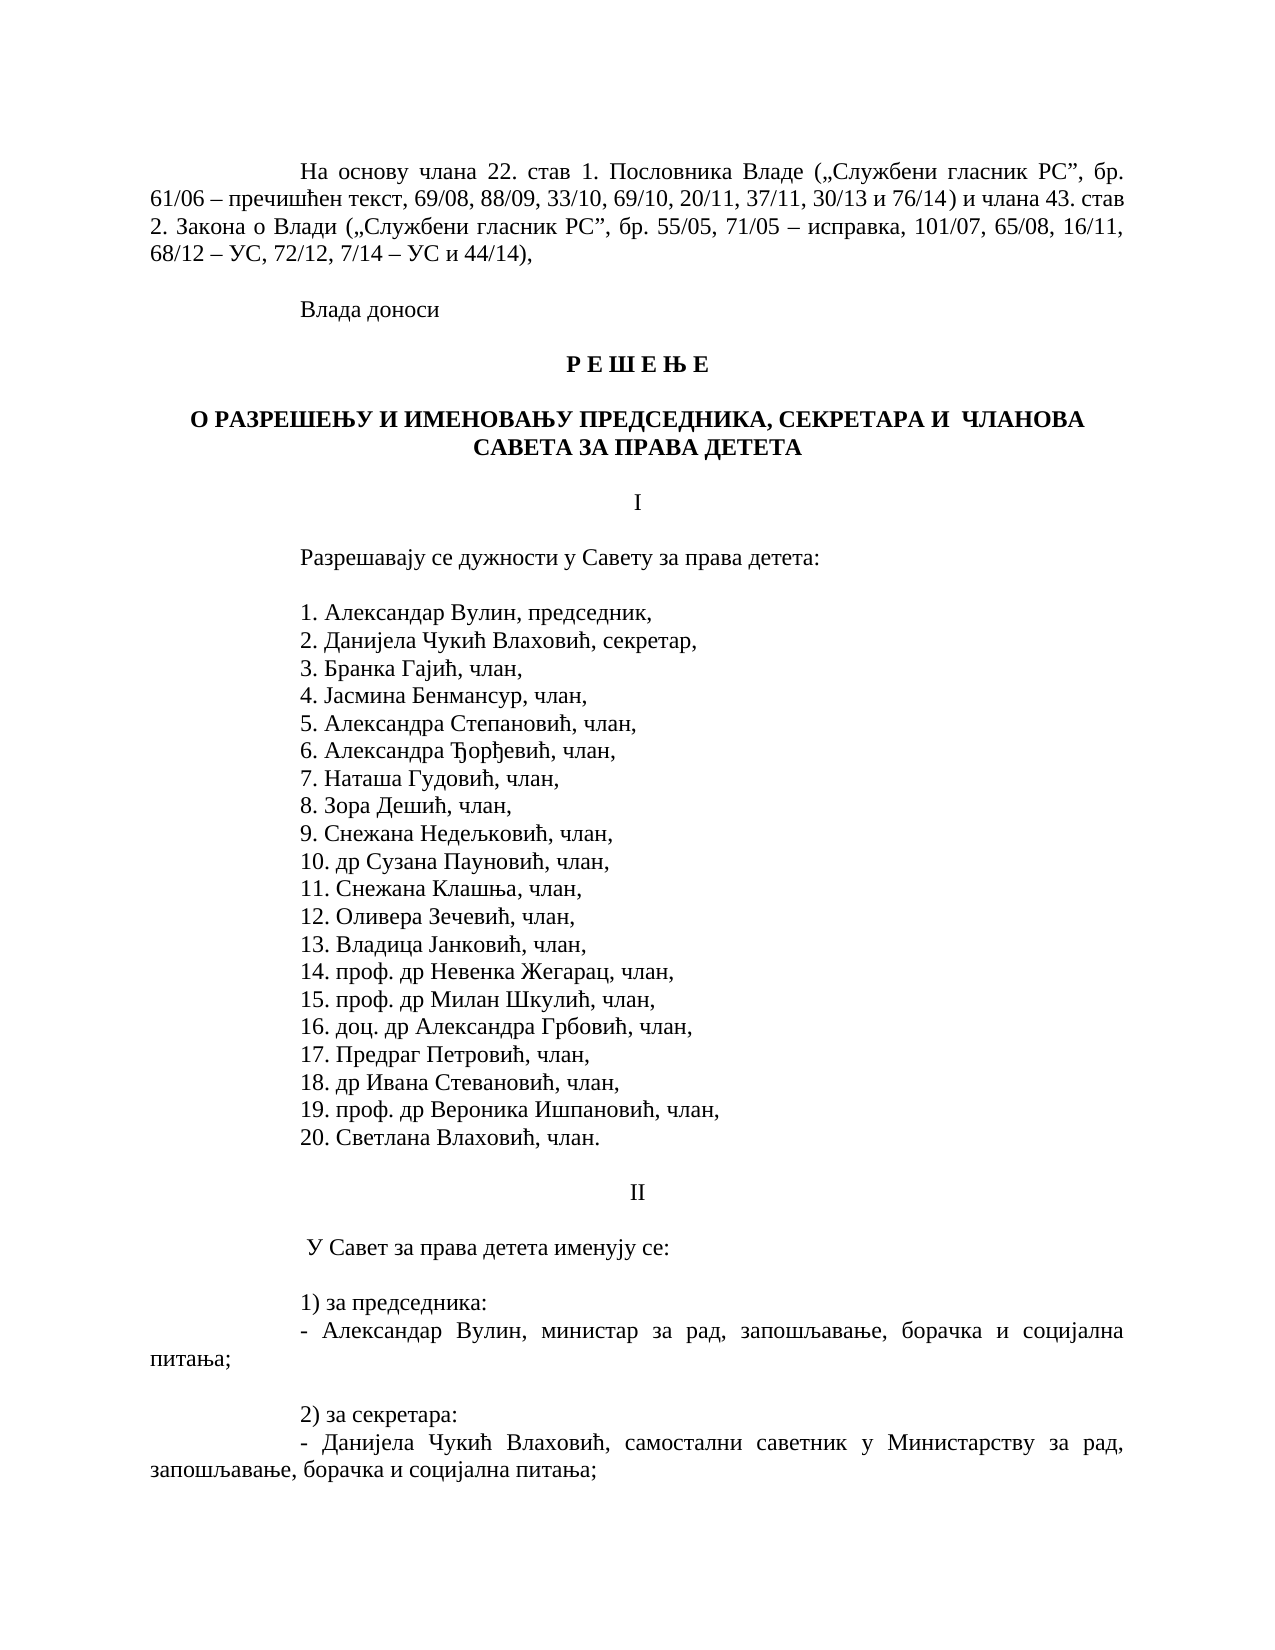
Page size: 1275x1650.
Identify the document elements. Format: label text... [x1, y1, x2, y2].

text 12. Оливера Зечевић, члан, [150, 902, 1125, 929]
text О РАЗРЕШЕЊУ И ИМЕНОВАЊУ ПРЕДСЕДНИКА, СЕКРЕТАРА И ЧЛАНОВА [150, 405, 1125, 433]
list - Данијела Чукић Влаховић, самостални саветник у Министарству за рад, запошљавање, борачка и социјална питања; [150, 1428, 1125, 1483]
text 10. др Сузана Пауновић, члан, [150, 847, 1125, 874]
list - Александар Вулин, министар за рад, запошљавање, борачка и социјална питања; [150, 1316, 1125, 1371]
text Разрешавају се дужности у Савету за права детета: [150, 543, 1125, 571]
text 13. Владица Јанковић, члан, [150, 929, 1125, 957]
text 18. др Ивана Стевановић, члан, [150, 1068, 1125, 1095]
text 17. Предраг Петровић, члан, [150, 1040, 1125, 1068]
text II [150, 1178, 1125, 1206]
text САВЕТА ЗА ПРАВА ДЕТЕТА [150, 433, 1125, 460]
text Влада доноси [150, 295, 1125, 322]
text 20. Светлана Влаховић, члан. [150, 1123, 1125, 1150]
text 1. Александар Вулин, председник, [150, 598, 1125, 626]
text 7. Наташа Гудовић, члан, [150, 764, 1125, 792]
text 19. проф. др Вероника Ишпановић, члан, [150, 1095, 1125, 1123]
list У Савет за права детета именују се: [150, 1233, 1125, 1261]
list 2) за секретара: [150, 1400, 1125, 1428]
text 11. Снежана Клашња, члан, [150, 874, 1125, 902]
text 15. проф. др Милан Шкулић, члан, [150, 985, 1125, 1012]
text 2. Данијела Чукић Влаховић, секретар, [150, 626, 1125, 653]
text Р Е Ш Е Њ Е [150, 350, 1125, 377]
list 1) за председника: [150, 1288, 1125, 1316]
text На основу члана 22. став 1. Пословника Владе („Службени гласник РС”, бр. 61/06 – пречишћен текст, 69/08, 88/09, 33/10, 69/10, 20/11, 37/11, 30/13 и 76/14) и члана 43. став 2. Закона о Влади („Службени гласник РС”, бр. 55/05, 71/05 – исправка, 101/07, 65/08, 16/11, 68/12 – УС, 72/12, 7/14 – УС и 44/14), [150, 157, 1125, 267]
text 4. Јасмина Бенмансур, члан, [150, 681, 1125, 709]
text I [150, 488, 1125, 516]
text 9. Снежана Недељковић, члан, [150, 819, 1125, 847]
text 3. Бранка Гајић, члан, [150, 653, 1125, 681]
text 14. проф. др Невенка Жегарац, члан, [150, 957, 1125, 985]
text 6. Александра Ђорђевић, члан, [150, 736, 1125, 764]
text 16. доц. др Александра Грбовић, члан, [150, 1012, 1125, 1040]
text 5. Александра Степановић, члан, [150, 709, 1125, 736]
text 8. Зора Дешић, члан, [150, 792, 1125, 819]
